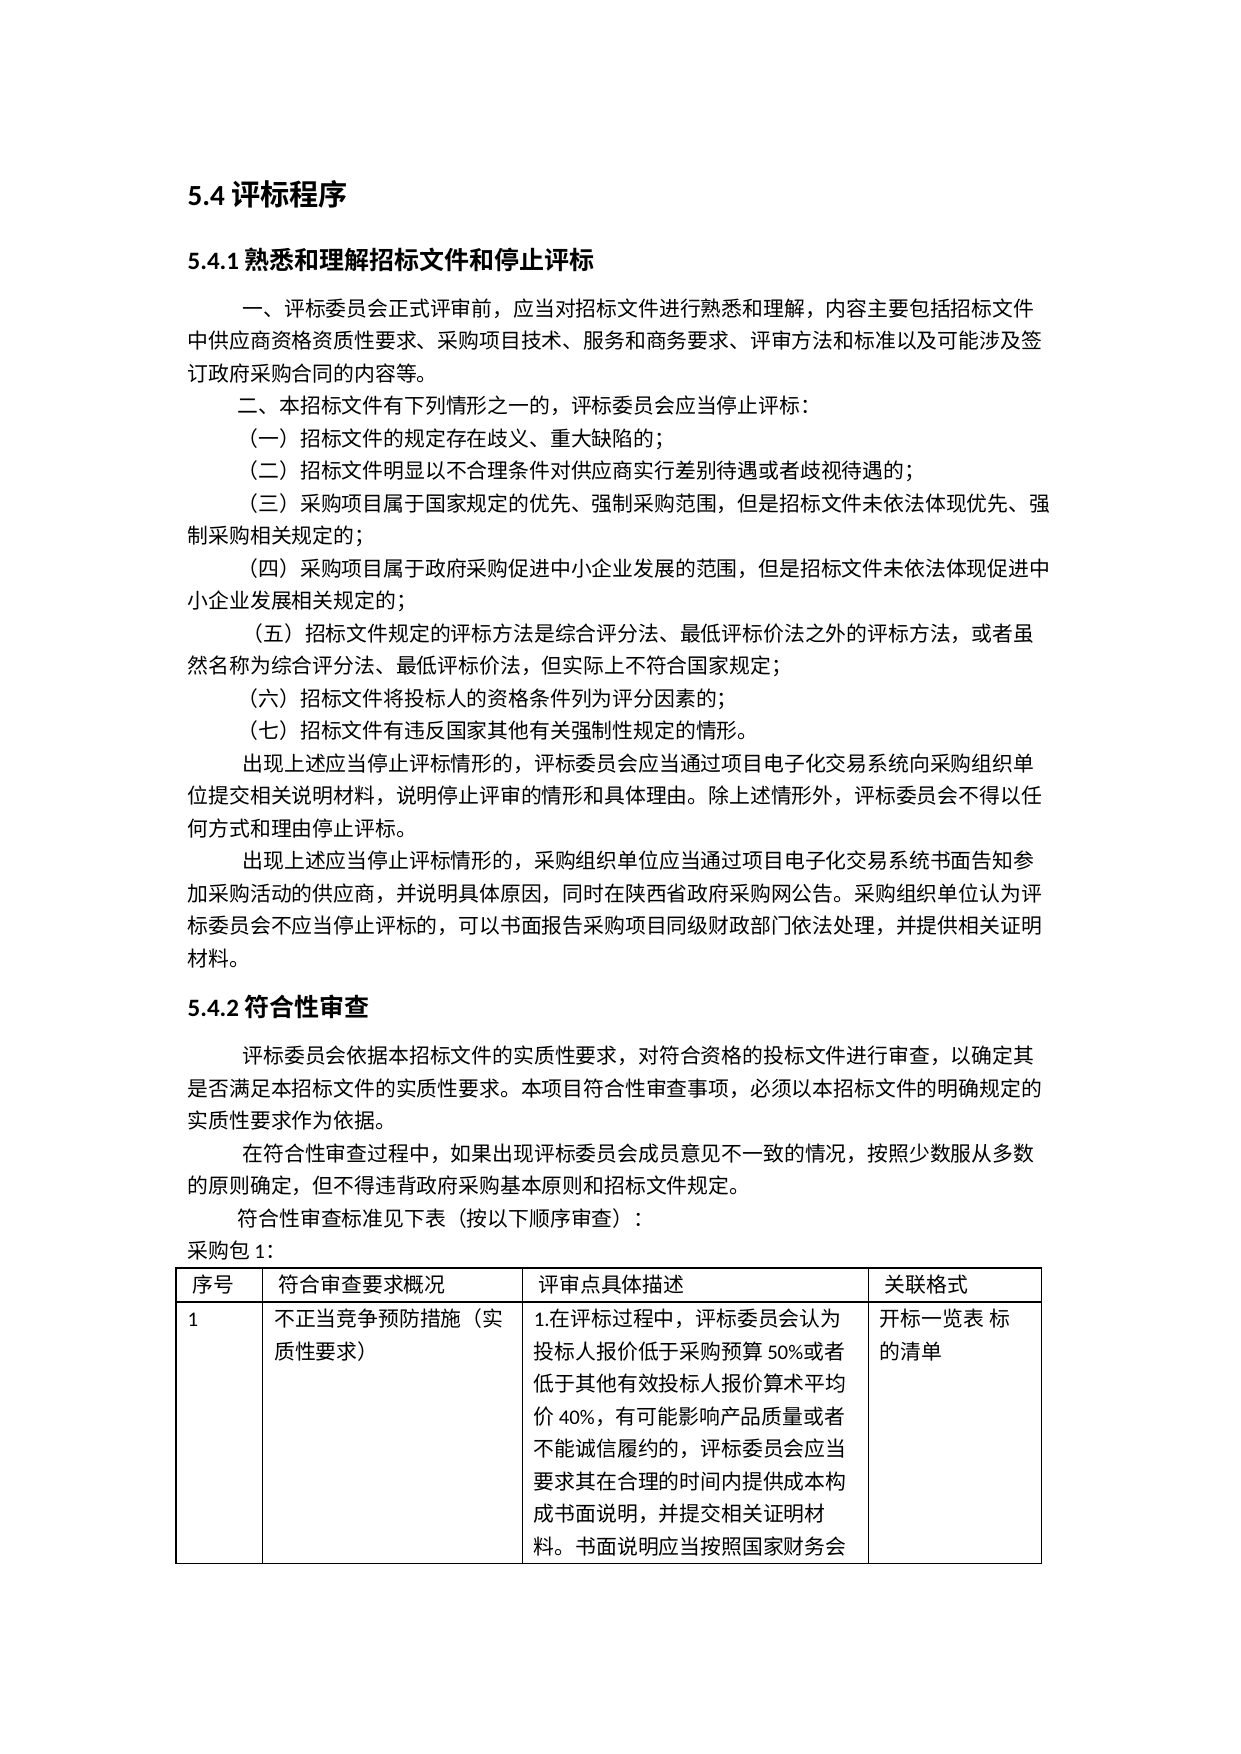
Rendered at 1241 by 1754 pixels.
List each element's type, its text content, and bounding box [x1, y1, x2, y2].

text （六）招标文件将投标人的资格条件列为评分因素的； [187, 682, 1053, 714]
text 采购包1： [187, 1234, 1053, 1267]
table_cell 不正当竞争预防措施（实质性要求） [263, 1303, 522, 1563]
text （三）采购项目属于国家规定的优先、强制采购范围，但是招标文件未依法体现优先、强制采购相关规定的； [187, 487, 1053, 552]
text 评标委员会依据本招标文件的实质性要求，对符合资格的投标文件进行审查，以确定其是否满足本招标文件的实质性要求。本项目符合性审查事项，必须以本招标文件的明确规定的实质性要求作为依据。 [187, 1039, 1053, 1137]
table_header 符合审查要求概况 [263, 1269, 522, 1301]
table_cell 开标一览表 标的清单 [869, 1303, 1041, 1563]
text （四）采购项目属于政府采购促进中小企业发展的范围，但是招标文件未依法体现促进中小企业发展相关规定的； [187, 552, 1053, 617]
text 5.4.2符合性审查 [187, 974, 1053, 1039]
text 在符合性审查过程中，如果出现评标委员会成员意见不一致的情况，按照少数服从多数的原则确定，但不得违背政府采购基本原则和招标文件规定。 [187, 1137, 1053, 1202]
text 出现上述应当停止评标情形的，评标委员会应当通过项目电子化交易系统向采购组织单位提交相关说明材料，说明停止评审的情形和具体理由。除上述情形外，评标委员会不得以任何方式和理由停止评标。 [187, 747, 1053, 844]
table_cell 1 [177, 1303, 262, 1563]
text （一）招标文件的规定存在歧义、重大缺陷的； [187, 422, 1053, 454]
text （七）招标文件有违反国家其他有关强制性规定的情形。 [187, 714, 1053, 747]
text （二）招标文件明显以不合理条件对供应商实行差别待遇或者歧视待遇的； [187, 454, 1053, 487]
text 5.4评标程序 [187, 162, 1053, 227]
text 5.4.1熟悉和理解招标文件和停止评标 [187, 227, 1053, 292]
text （五）招标文件规定的评标方法是综合评分法、最低评标价法之外的评标方法，或者虽然名称为综合评分法、最低评标价法，但实际上不符合国家规定； [187, 617, 1053, 682]
text 二、本招标文件有下列情形之一的，评标委员会应当停止评标： [187, 389, 1053, 422]
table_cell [523, 1303, 868, 1563]
text 一、评标委员会正式评审前，应当对招标文件进行熟悉和理解，内容主要包括招标文件中供应商资格资质性要求、采购项目技术、服务和商务要求、评审方法和标准以及可能涉及签订政府采购合同的内容等。 [187, 292, 1053, 389]
text 出现上述应当停止评标情形的，采购组织单位应当通过项目电子化交易系统书面告知参加采购活动的供应商，并说明具体原因，同时在陕西省政府采购网公告。采购组织单位认为评标委员会不应当停止评标的，可以书面报告采购项目同级财政部门依法处理，并提供相关证明材料。 [187, 844, 1053, 974]
table_header 评审点具体描述 [523, 1269, 868, 1301]
table_header 序号 [177, 1269, 262, 1301]
text 符合性审查标准见下表（按以下顺序审查）： [187, 1202, 1053, 1234]
table_header 关联格式 [869, 1269, 1041, 1301]
